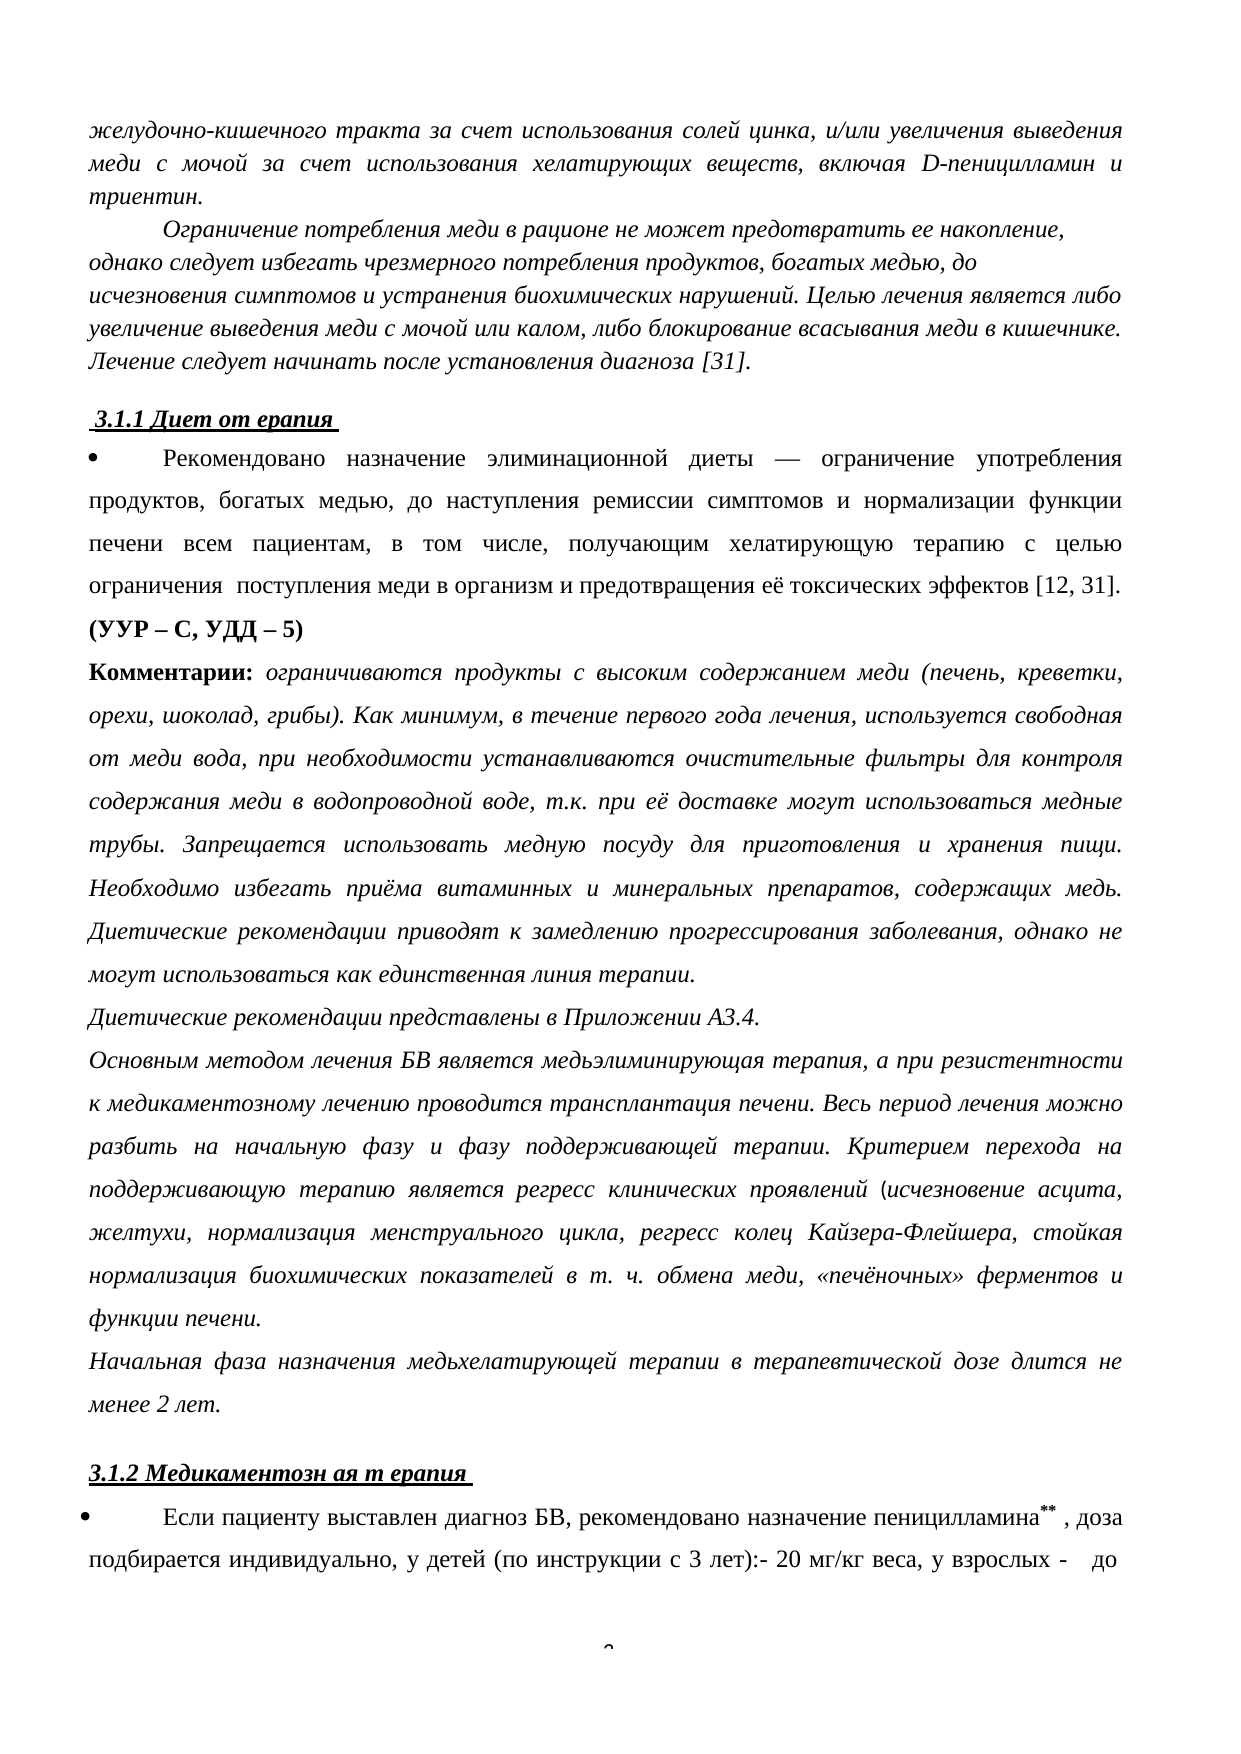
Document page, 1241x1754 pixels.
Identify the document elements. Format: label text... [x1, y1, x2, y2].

text Комментарии: ограничиваются продукты с высоким содержанием меди (печень, креветки, орехи, шоколад, грибы). Как минимум, в течение первого года лечения, используется свободная от меди вода, при необходимости устанавливаются очистительные фильтры для контроля содержания меди в водопроводной воде, т.к. при её доставке могут использоваться медные трубы. Запрещается использовать медную посуду для приготовления и хранения пищи. Необходимо избегать приёма витаминных и минеральных препаратов, содержащих медь. Диетические рекомендации приводят к замедлению прогрессирования заболевания, однако не могут использоваться как единственная линия терапии. [89, 657, 1123, 988]
text Диетические рекомендации представлены в Приложении А3.4. [89, 1002, 1134, 1031]
subtitle 3.1.2 Медикаментозн ая т ерапия [89, 1458, 1134, 1487]
text Ограничение потребления меди в рационе не может предотвратить ее накопление, однако следует избегать чрезмерного потребления продуктов, богатых медью, до [89, 214, 1070, 276]
subtitle (УУР – C, УДД – 5) [89, 614, 1134, 643]
text желудочно-кишечного тракта за счет использования солей цинка, и/или увеличения выведения меди с мочой за счет использования хелатирующих веществ, включая D-пеницилламин и триентин. [89, 115, 1123, 210]
list Если пациенту выставлен диагноз БВ, рекомендовано назначение пеницилламина** , доза подбирается индивидуально, у детей (по инструкции с 3 лет):- 20 мг/кг веса, у взрослых - до [81, 1501, 1123, 1573]
text Основным методом лечения БВ является медьэлиминирующая терапия, а при резистентности к медикаментозному лечению проводится трансплантация печени. Весь период лечения можно разбить на начальную фазу и фазу поддерживающей терапии. Критерием перехода на поддерживающую терапию является регресс клинических проявлений (исчезновение асцита, желтухи, нормализация менструального цикла, регресс колец Кайзера-Флейшера, стойкая нормализация биохимических показателей в т. ч. обмена меди, «печёночных» ферментов и функции печени. [89, 1046, 1123, 1332]
subtitle 3.1.1 Диет от ерапия [89, 404, 1134, 433]
text Начальная фаза назначения медьхелатирующей терапии в терапевтической дозе длится не менее 2 лет. [89, 1346, 1122, 1418]
text исчезновения симптомов и устранения биохимических нарушений. Целью лечения является либо увеличение выведения меди с мочой или калом, либо блокирование всасывания меди в кишечнике. Лечение следует начинать после установления диагноза [31]. [89, 280, 1122, 374]
list Рекомендовано назначение элиминационной диеты — ограничение употребления продуктов, богатых медью, до наступления ремиссии симптомов и нормализации функции печени всем пациентам, в том числе, получающим хелатирующую терапию с целью ограничения поступления меди в организм и предотвращения её токсических эффектов [12, 31]. [89, 443, 1123, 599]
